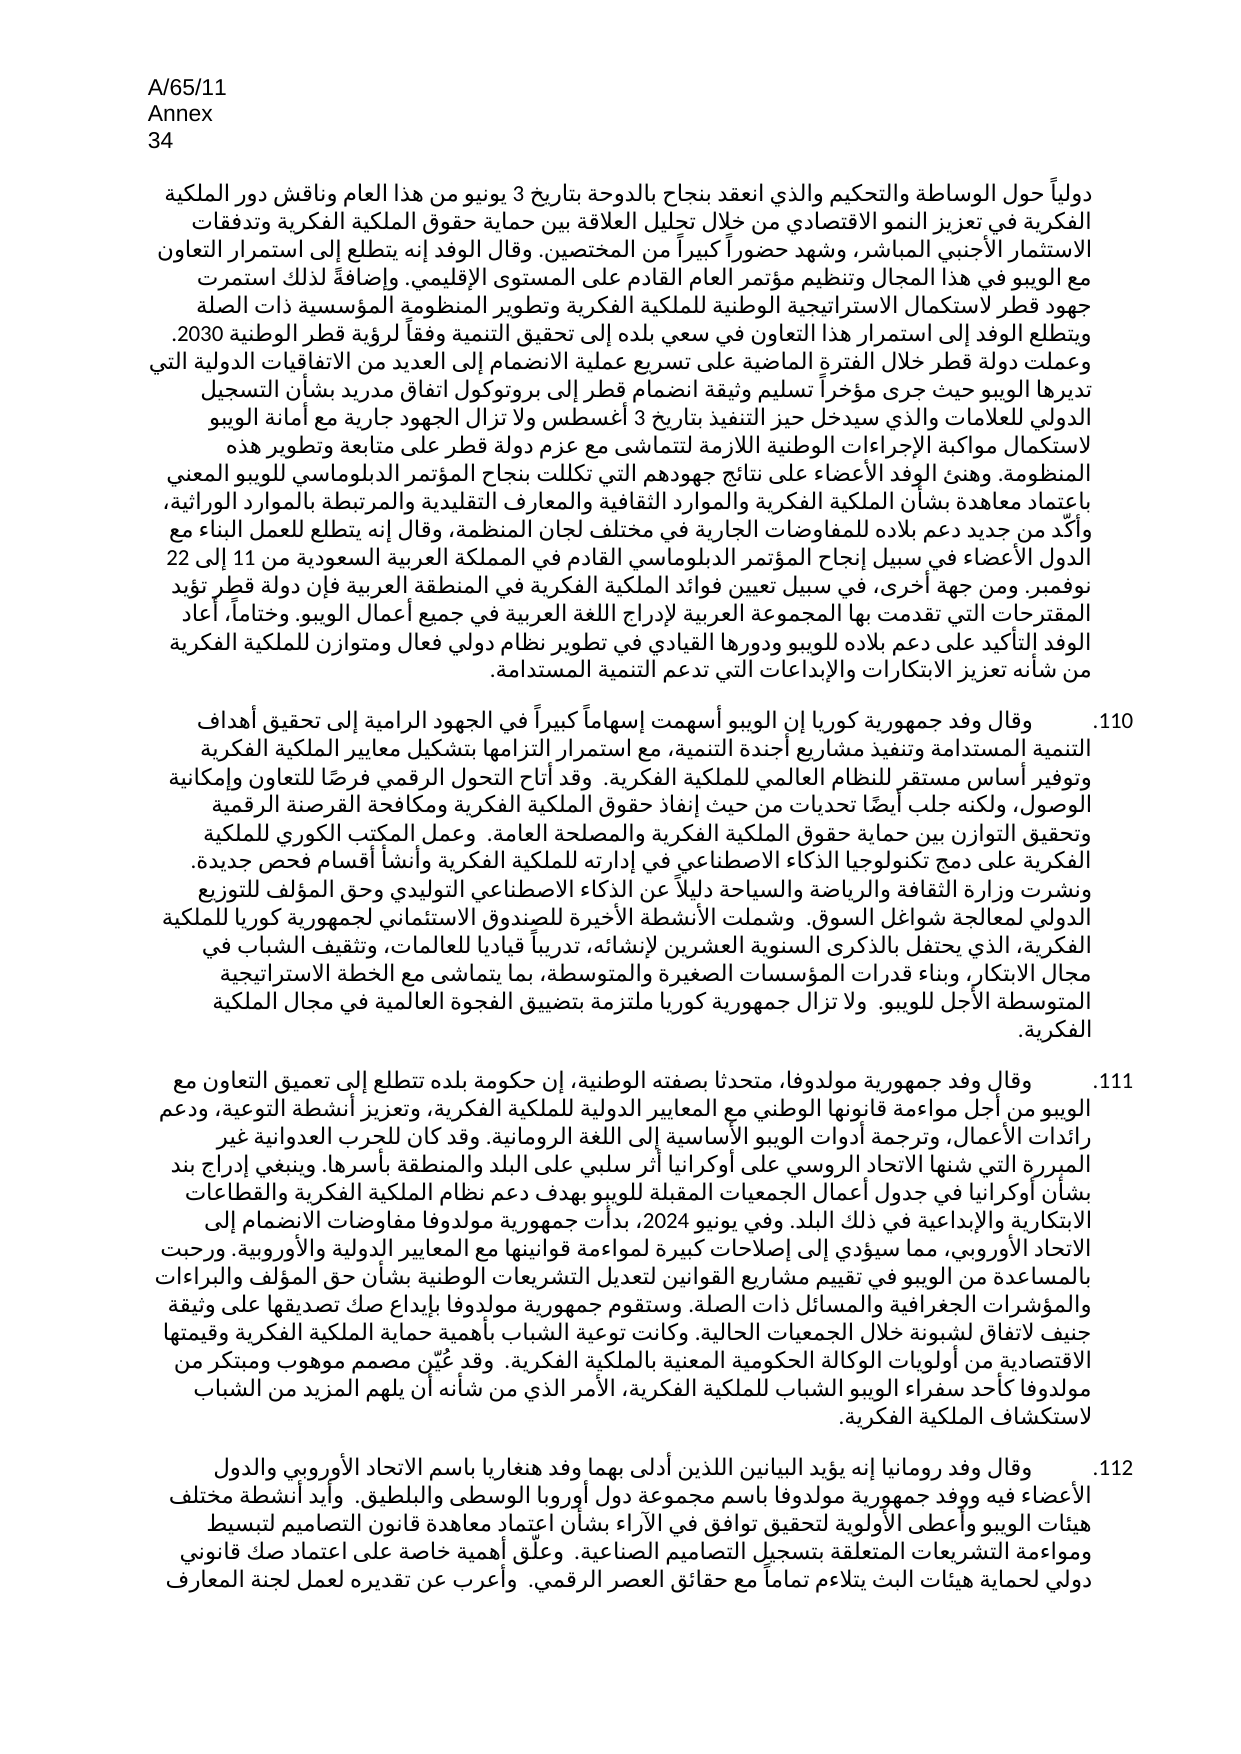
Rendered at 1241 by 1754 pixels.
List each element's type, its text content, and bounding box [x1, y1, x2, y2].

text وقال وفد جمهورية مولدوفا، متحدثا بصفته الوطنية، إن حكومة بلده تتطلع إلى تعميق التعاون مع الويبو من أجل مواءمة قانونها الوطني مع المعايير الدولية للملكية الفكرية، وتعزيز أنشطة التوعية، ودعم رائدات الأعمال، وترجمة أدوات الويبو الأساسية إلى اللغة الرومانية. وقد كان للحرب العدوانية غير المبررة التي شنها الاتحاد الروسي على أوكرانيا أثر سلبي على البلد والمنطقة بأسرها. وينبغي إدراج بند بشأن أوكرانيا في جدول أعمال الجمعيات المقبلة للويبو بهدف دعم نظام الملكية الفكرية والقطاعات الابتكارية والإبداعية في ذلك البلد. وفي يونيو 2024، بدأت جمهورية مولدوفا مفاوضات الانضمام إلى الاتحاد الأوروبي، مما سيؤدي إلى إصلاحات كبيرة لمواءمة قوانينها مع المعايير الدولية والأوروبية. ورحبت بالمساعدة من الويبو في تقييم مشاريع القوانين لتعديل التشريعات الوطنية بشأن حق المؤلف والبراءات والمؤشرات الجغرافية والمسائل ذات الصلة. وستقوم جمهورية مولدوفا بإيداع صك تصديقها على وثيقة جنيف لاتفاق لشبونة خلال الجمعيات الحالية. وكانت توعية الشباب بأهمية حماية الملكية الفكرية وقيمتها الاقتصادية من أولويات الوكالة الحكومية المعنية بالملكية الفكرية. وقد عُيّن مصمم موهوب ومبتكر من مولدوفا كأحد سفراء الويبو الشباب للملكية الفكرية، الأمر الذي من شأنه أن يلهم المزيد من الشباب لاستكشاف الملكية الفكرية. [148, 1066, 1092, 1430]
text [148, 179, 1092, 684]
text وقال وفد جمهورية كوريا إن الويبو أسهمت إسهاماً كبيراً في الجهود الرامية إلى تحقيق أهداف التنمية المستدامة وتنفيذ مشاريع أجندة التنمية، مع استمرار التزامها بتشكيل معايير الملكية الفكرية وتوفير أساس مستقر للنظام العالمي للملكية الفكرية. وقد أتاح التحول الرقمي فرصًا للتعاون وإمكانية الوصول، ولكنه جلب أيضًا تحديات من حيث إنفاذ حقوق الملكية الفكرية ومكافحة القرصنة الرقمية وتحقيق التوازن بين حماية حقوق الملكية الفكرية والمصلحة العامة. وعمل المكتب الكوري للملكية الفكرية على دمج تكنولوجيا الذكاء الاصطناعي في إدارته للملكية الفكرية وأنشأ أقسام فحص جديدة. ونشرت وزارة الثقافة والرياضة والسياحة دليلاً عن الذكاء الاصطناعي التوليدي وحق المؤلف للتوزيع الدولي لمعالجة شواغل السوق. وشملت الأنشطة الأخيرة للصندوق الاستئماني لجمهورية كوريا للملكية الفكرية، الذي يحتفل بالذكرى السنوية العشرين لإنشائه، تدريباً قياديا للعالمات، وتثقيف الشباب في مجال الابتكار، وبناء قدرات المؤسسات الصغيرة والمتوسطة، بما يتماشى مع الخطة الاستراتيجية المتوسطة الأجل للويبو. ولا تزال جمهورية كوريا ملتزمة بتضييق الفجوة العالمية في مجال الملكية الفكرية. [148, 707, 1092, 1043]
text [148, 1453, 1092, 1593]
